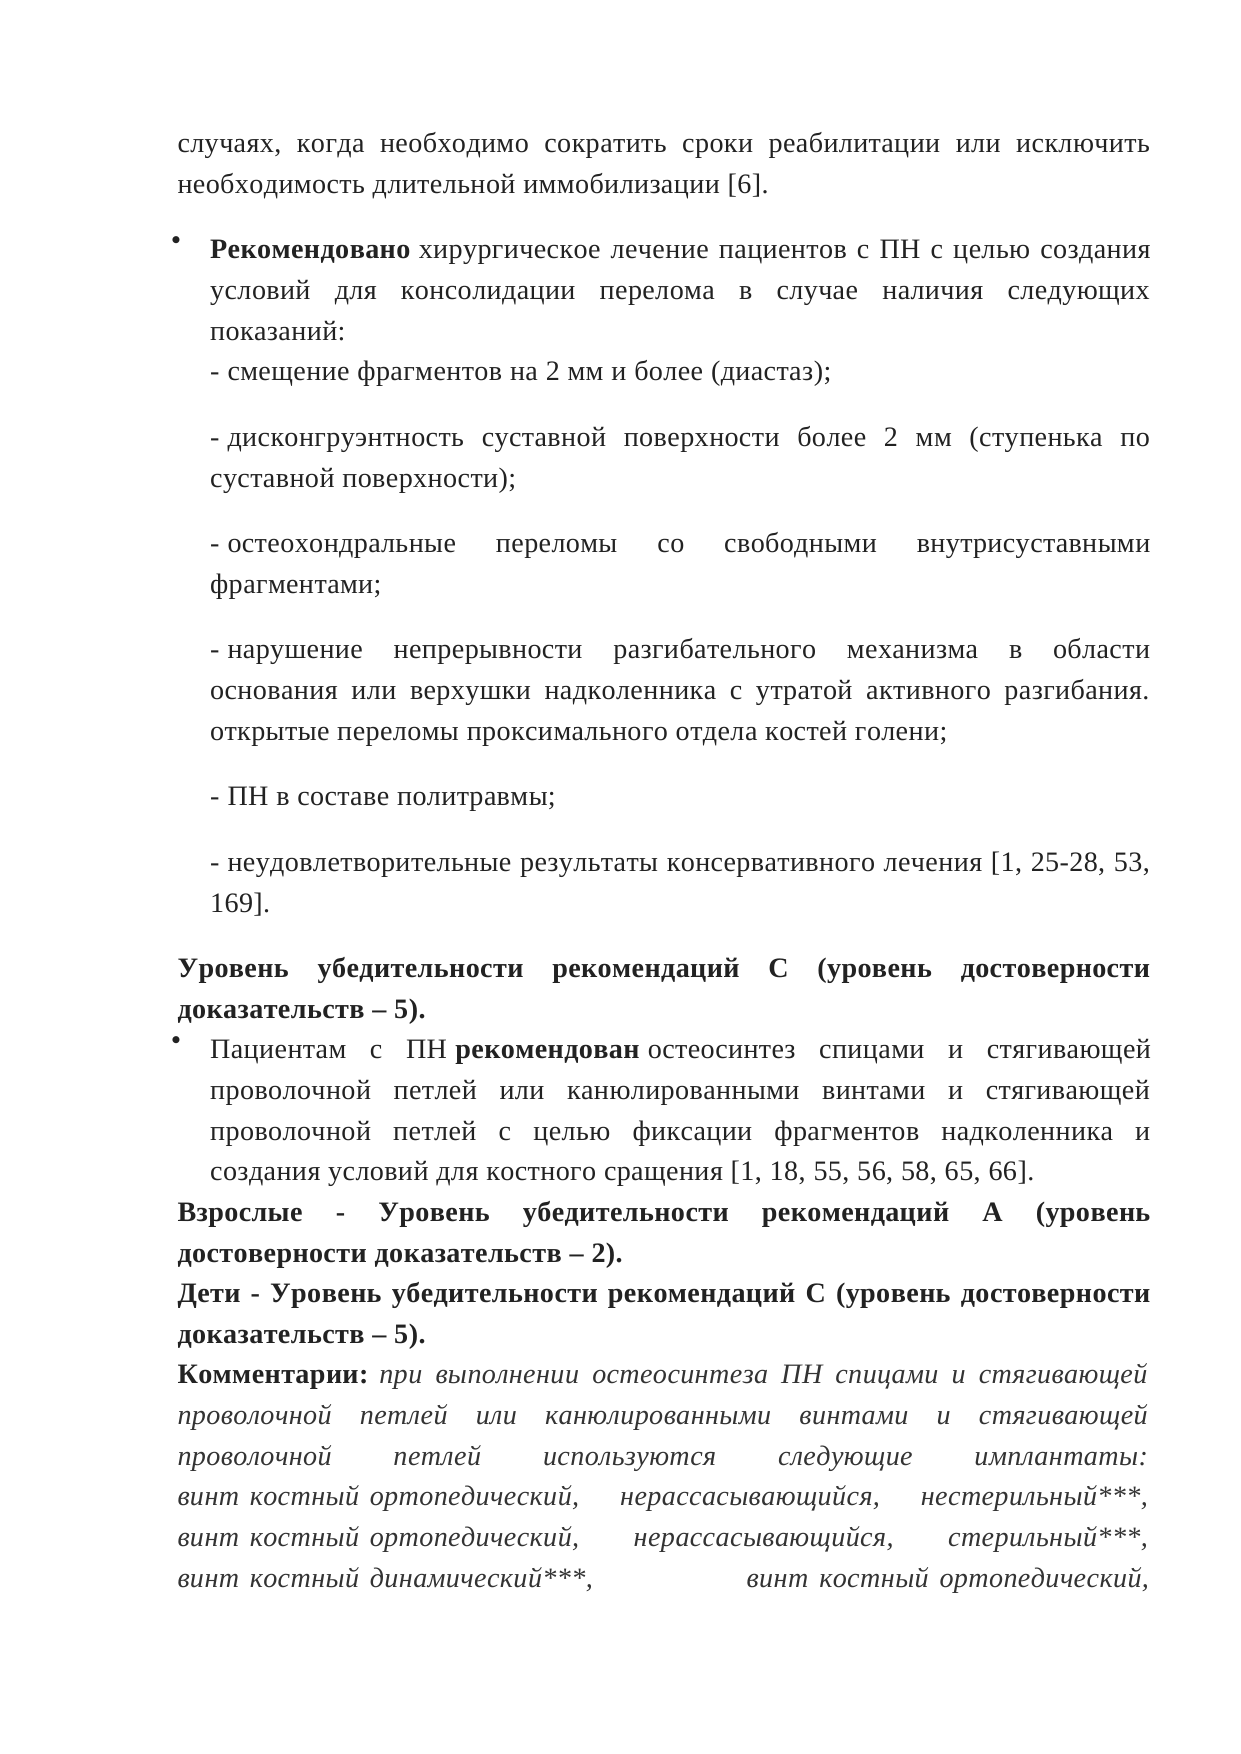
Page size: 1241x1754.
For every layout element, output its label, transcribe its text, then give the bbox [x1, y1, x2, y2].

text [177, 118, 1152, 199]
text Уровень убедительности рекомендаций С (уровень достоверности доказательств – 5). [177, 943, 1152, 1024]
list Рекомендовано хирургическое лечение пациентов с ПН с целью создания условий для консолидации перелома в случае наличия следующих показаний: [172, 224, 1152, 346]
list Пациентам с ПН рекомендован остеосинтез спицами и стягивающей проволочной петлей или канюлированными винтами и стягивающей проволочной петлей с целью фиксации фрагментов надколенника и создания условий для костного сращения [1, 18, 55, 56, 58, 65, 66]. [172, 1024, 1152, 1187]
text - нарушение непрерывности разгибательного механизма в области основания или верхушки надколенника с утратой активного разгибания. открытые переломы проксимального отдела костей голени; [210, 624, 1152, 746]
text - неудовлетворительные результаты консервативного лечения [1, 25-28, 53, 169]. [210, 837, 1152, 918]
text Дети - Уровень убедительности рекомендаций C (уровень достоверности доказательств – 5). [177, 1268, 1152, 1349]
text - смещение фрагментов на 2 мм и более (диастаз); [210, 346, 1152, 387]
text - ПН в составе политравмы; [210, 771, 1152, 812]
text Взрослые - Уровень убедительности рекомендаций A (уровень достоверности доказательств – 2). [177, 1187, 1152, 1268]
text - остеохондральные переломы со свободными внутрисуставными фрагментами; [210, 518, 1152, 599]
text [177, 1349, 1152, 1593]
text - дисконгруэнтность суставной поверхности более 2 мм (ступенька по суставной поверхности); [210, 412, 1152, 493]
